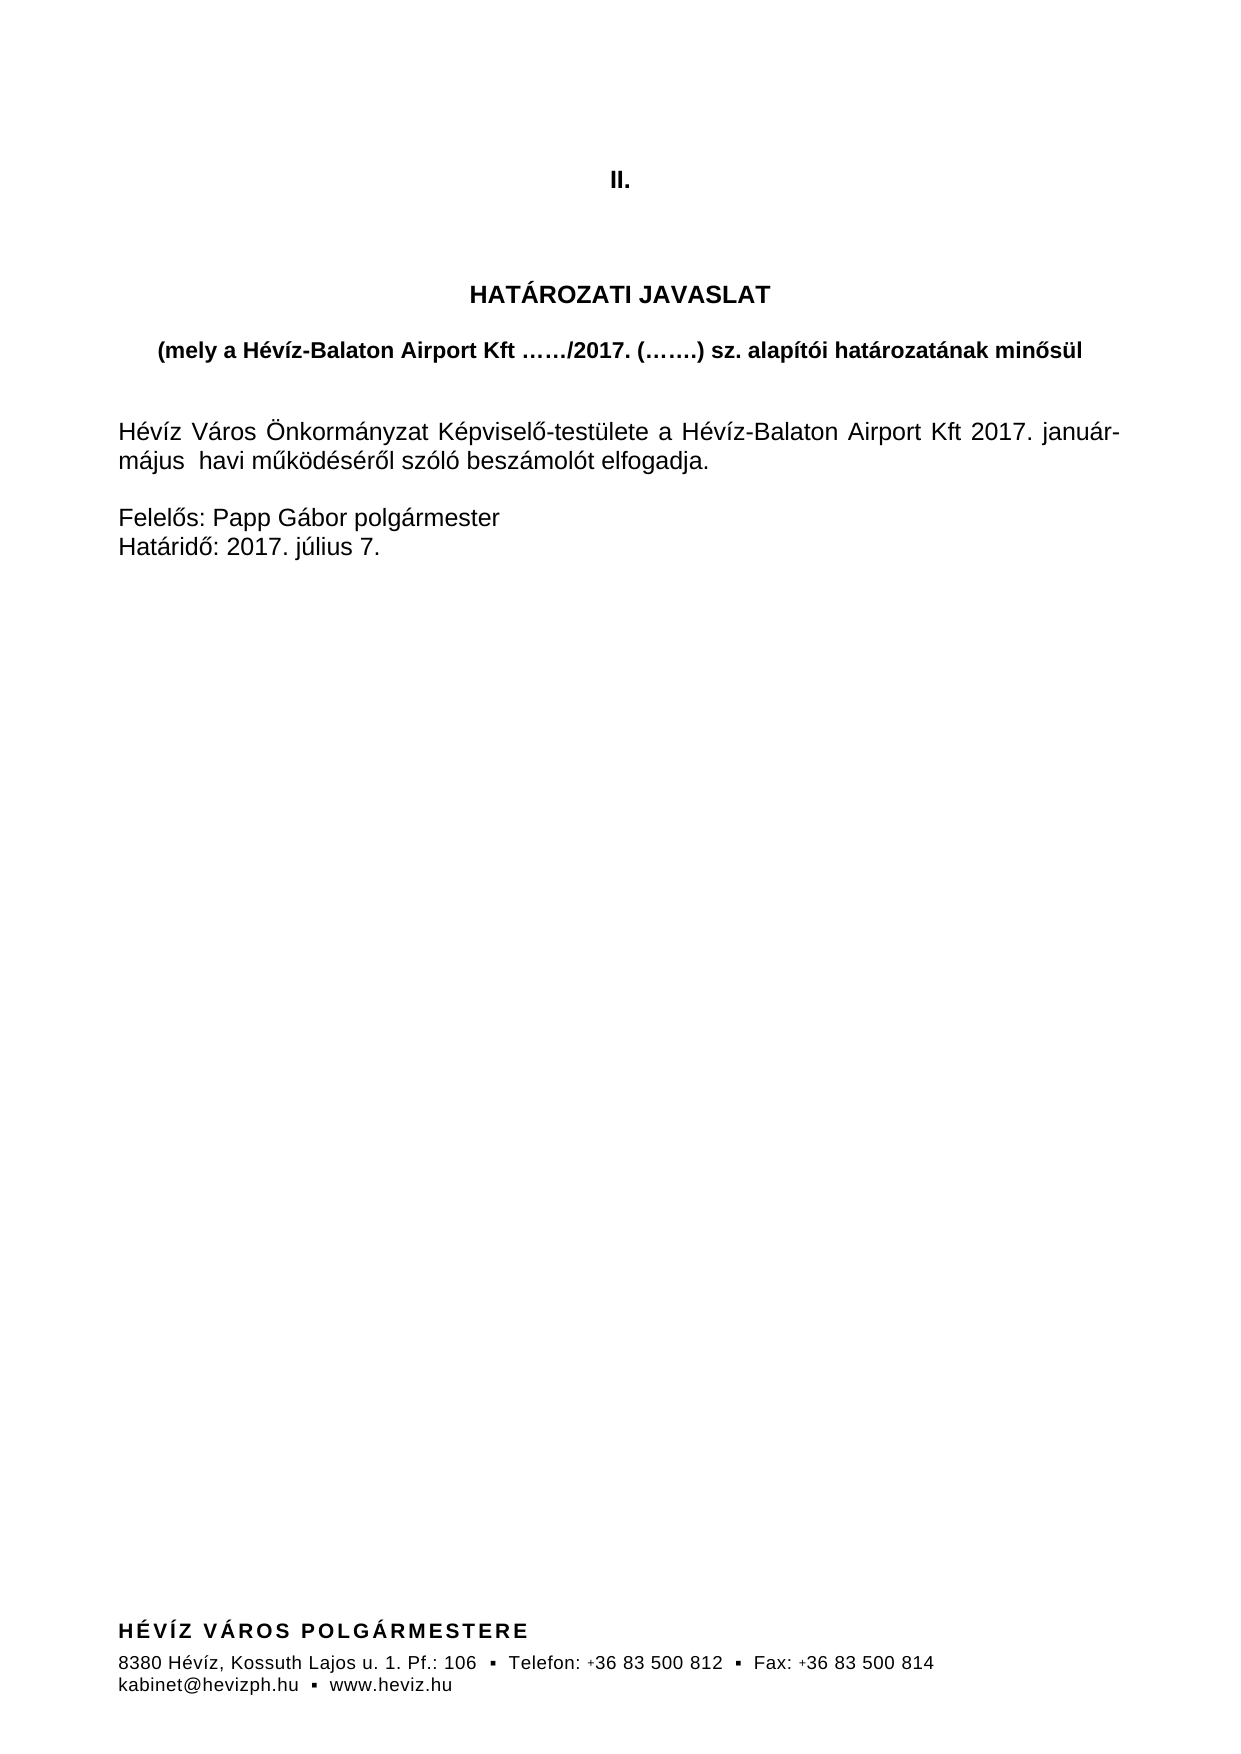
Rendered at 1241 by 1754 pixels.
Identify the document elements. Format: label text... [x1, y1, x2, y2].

text HATÁROZATI JAVASLAT [118, 280, 1122, 308]
text Felelős: polgármester [118, 503, 1122, 532]
text Határidő: 2017. július 7. [118, 532, 1122, 561]
text Hévíz Város Önkormányzat Képviselő-testülete a Hévíz-Balaton Airport Kft 2017. január-május havi működéséről szóló beszámolót elfogadja. [118, 417, 1122, 474]
text II. [118, 165, 1122, 193]
text (mely a Hévíz-Balaton Airport Kft ……/2017. (…….) sz. alapítói határozatának minősül [118, 337, 1122, 364]
